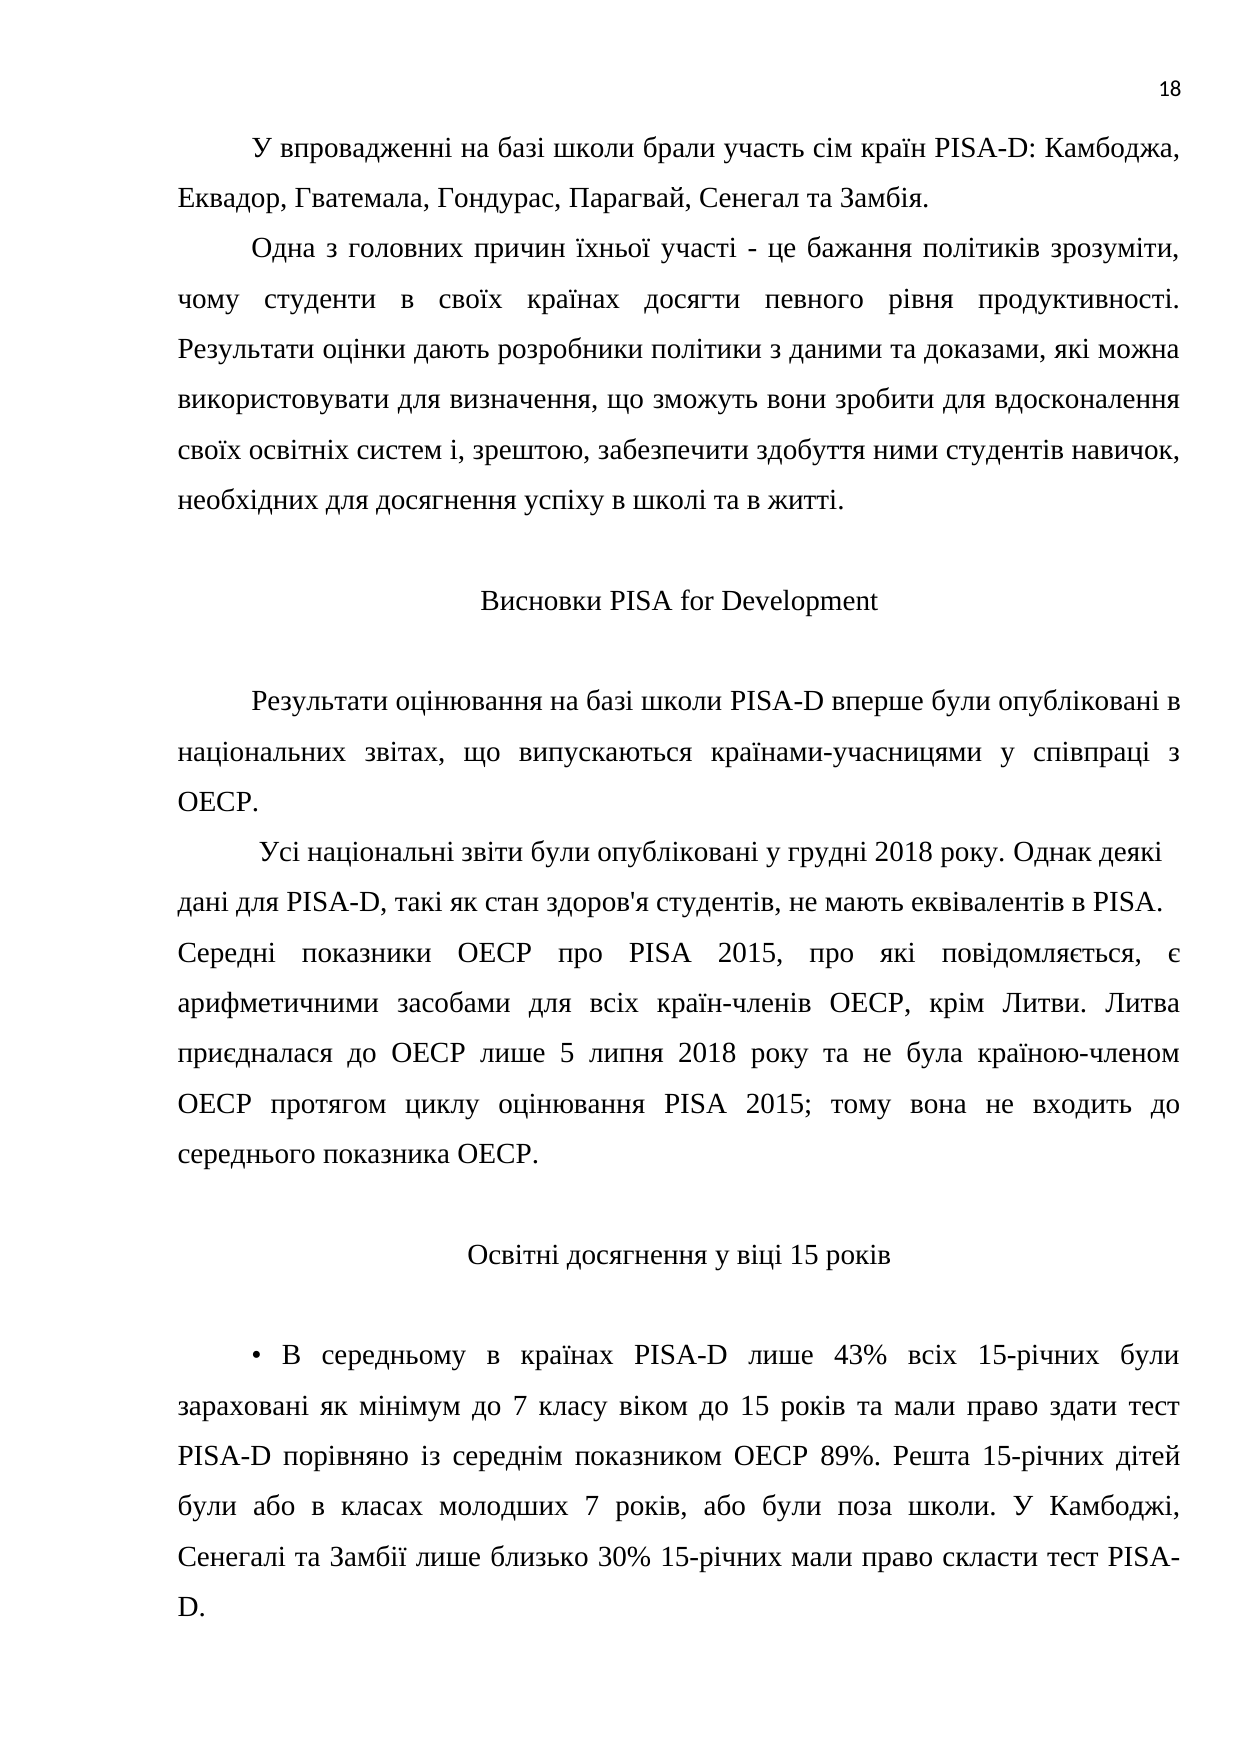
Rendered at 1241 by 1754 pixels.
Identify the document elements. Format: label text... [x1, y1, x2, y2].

text Результати оцінювання на базі школи PISA-D вперше були опубліковані в національних звітах, що випускаються країнами-учасницями у співпраці з ОЕСР. [177, 683, 1181, 817]
text дані для PISA-D, такі як стан здоров'я студентів, не мають еквівалентів в PISA. [177, 884, 1181, 918]
text Одна з головних причин їхньої участі - це бажання політиків зрозуміти, чому студенти в своїх країнах досягти певного рівня продуктивності. Результати оцінки дають розробники політики з даними та доказами, які можна використовувати для визначення, що зможуть вони зробити для вдосконалення своїх освітніх систем і, зрештою, забезпечити здобуття ними студентів навичок, необхідних для досягнення успіху в школі та в житті. [177, 231, 1181, 516]
text Освітні досягнення у віці 15 років [177, 1237, 1181, 1270]
text Середні показники ОЕСР про PISA 2015, про які повідомляється, є арифметичними засобами для всіх країн-членів ОЕСР, крім Литви. Литва приєдналася до ОЕСР лише 5 липня 2018 року та не була країною-членом ОЕСР протягом циклу оцінювання PISA 2015; тому вона не входить до середнього показника ОЕСР. [177, 935, 1181, 1170]
text • В середньому в країнах PISA-D лише 43% всіх 15-річних були зараховані як мінімум до 7 класу віком до 15 років та мали право здати тест PISA-D порівняно із середнім показником ОЕСР 89%. Решта 15-річних дітей були або в класах молодших 7 років, або були поза школи. У Камбоджі, Сенегалі та Замбії лише близько 30% 15-річних мали право скласти тест PISA-D. [177, 1337, 1181, 1622]
text Висновки PISA for Development [177, 583, 1181, 616]
text У впровадженні на базі школи брали участь сім країн PISA-D: Камбоджа, Еквадор, Гватемала, Гондурас, Парагвай, Сенегал та Замбія. [177, 130, 1181, 214]
text Усі національні звіти були опубліковані у грудні 2018 року. Однак деякі [177, 834, 1181, 868]
